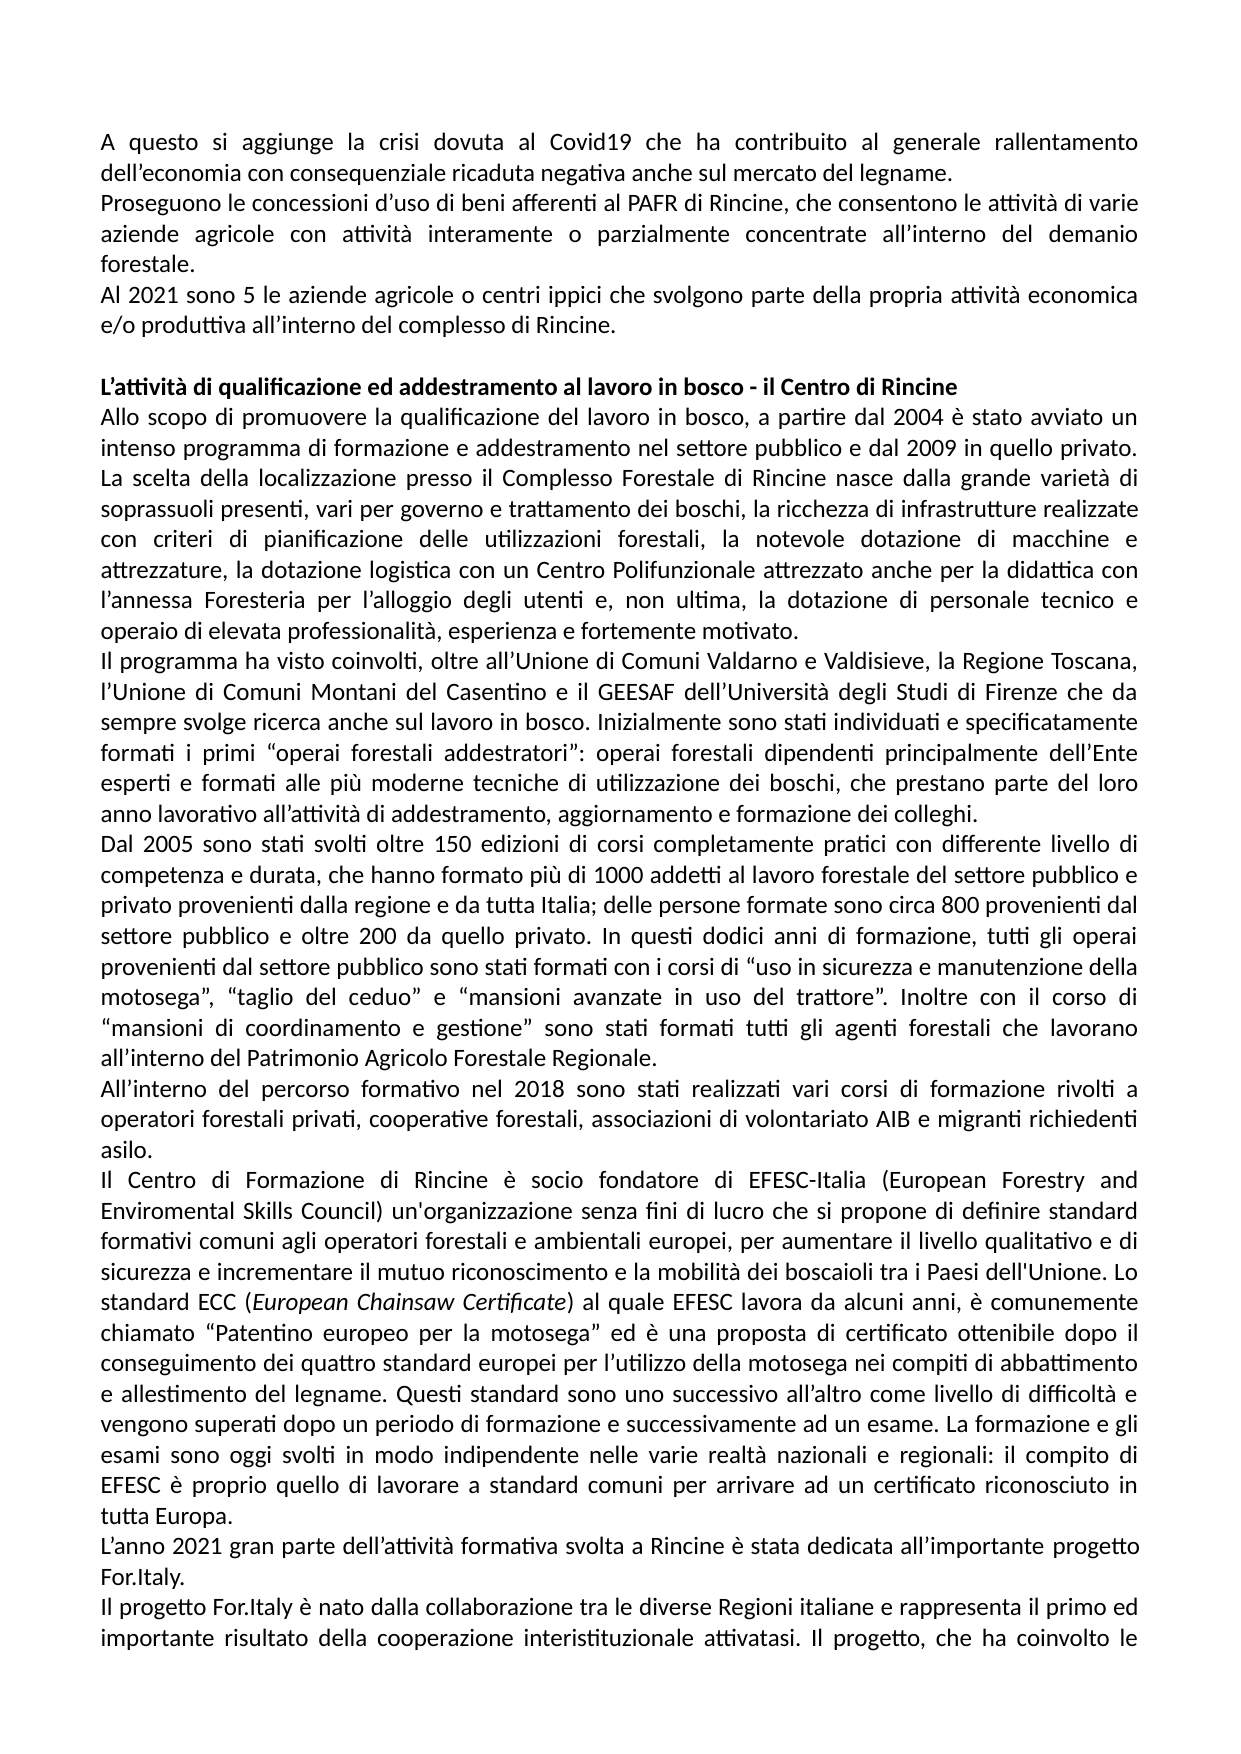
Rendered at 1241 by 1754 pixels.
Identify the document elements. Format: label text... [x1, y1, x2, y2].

text L’anno 2021 gran parte dell’attività formativa svolta a Rincine è stata dedicata all’importante progetto For.Italy. [100, 1531, 1140, 1592]
text Al 2021 sono 5 le aziende agricole o centri ippici che svolgono parte della propria attività economica e/o produttiva all’interno del complesso di Rincine. [100, 279, 1140, 340]
text Proseguono le concessioni d’uso di beni afferenti al PAFR di Rincine, che consentono le attività di varie aziende agricole con attività interamente o parzialmente concentrate all’interno del demanio forestale. [100, 188, 1140, 279]
text Il Centro di Formazione di Rincine è socio fondatore di EFESC-Italia (European Forestry and Enviromental Skills Council) un'organizzazione senza fini di lucro che si propone di definire standard formativi comuni agli operatori forestali e ambientali europei, per aumentare il livello qualitativo e di sicurezza e incrementare il mutuo riconoscimento e la mobilità dei boscaioli tra i Paesi dell'Unione. Lo standard ECC (European Chainsaw Certificate) al quale EFESC lavora da alcuni anni, è comunemente chiamato “Patentino europeo per la motosega” ed è una proposta di certificato ottenibile dopo il conseguimento dei quattro standard europei per l’utilizzo della motosega nei compiti di abbattimento e allestimento del legname. Questi standard sono uno successivo all’altro come livello di difficoltà e vengono superati dopo un periodo di formazione e successivamente ad un esame. La formazione e gli esami sono oggi svolti in modo indipendente nelle varie realtà nazionali e regionali: il compito di EFESC è proprio quello di lavorare a standard comuni per arrivare ad un certificato riconosciuto in tutta Europa. [100, 1164, 1140, 1531]
text Allo scopo di promuovere la qualificazione del lavoro in bosco, a partire dal 2004 è stato avviato un intenso programma di formazione e addestramento nel settore pubblico e dal quello privato. La scelta della localizzazione presso il Complesso Forestale di Rincine nasce dalla grande varietà di soprassuoli presenti, vari per governo e trattamento dei boschi, la ricchezza di infrastrutture realizzate con criteri di pianificazione delle utilizzazioni forestali, la notevole dotazione di macchine e attrezzature, la dotazione logistica con un Centro Polifunzionale attrezzato anche per la didattica con l’annessa Foresteria per l’alloggio degli utenti e, non ultima, la dotazione di personale tecnico e operaio di elevata professionalità, esperienza e fortemente motivato. [100, 401, 1140, 645]
text Il programma ha visto coinvolti, oltre all’Unione di Comuni Valdarno e Valdisieve, , l’Unione di Comuni Montani del Casentino e il GEESAF dell’Università degli Studi di Firenze che da sempre svolge ricerca anche sul lavoro in bosco. Inizialmente sono stati individuati e specificatamente formati i primi “operai forestali addestratori”: operai forestali dipendenti principalmente dell’Ente esperti e formati alle più moderne tecniche di utilizzazione dei boschi, che prestano parte del loro anno lavorativo all’attività di addestramento, aggiornamento e formazione dei colleghi. [100, 645, 1140, 828]
text L’attività di qualificazione ed addestramento al lavoro in bosco - il Centro di Rincine [100, 371, 1140, 401]
text Dal 2005 sono stati svolti oltre 150 edizioni di corsi completamente pratici con differente livello di competenza e durata, che hanno formato più di 1000 addetti al lavoro forestale del settore pubblico e privato provenienti dalla regione e da tutta Italia; delle persone formate sono circa 800 provenienti dal settore pubblico e oltre 200 da quello privato. In questi dodici anni di formazione, tutti gli operai provenienti dal settore pubblico sono stati formati con i corsi di “uso in sicurezza e manutenzione della motosega”, “taglio del ceduo” e “mansioni avanzate in uso del trattore”. Inoltre con il corso di “mansioni di coordinamento e gestione” sono stati formati tutti gli agenti forestali che lavorano all’interno del Patrimonio Agricolo Forestale Regionale. [100, 828, 1140, 1073]
text A questo si aggiunge la crisi dovuta al Covid19 che ha contribuito al generale rallentamento dell’economia con consequenziale ricaduta negativa anche sul mercato del legname. [100, 127, 1140, 188]
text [100, 1592, 1140, 1653]
text All’interno del percorso formativo nel 2018 sono stati realizzati vari corsi di formazione rivolti a operatori forestali privati, cooperative forestali, associazioni di volontariato AIB e migranti richiedenti asilo. [100, 1073, 1140, 1164]
